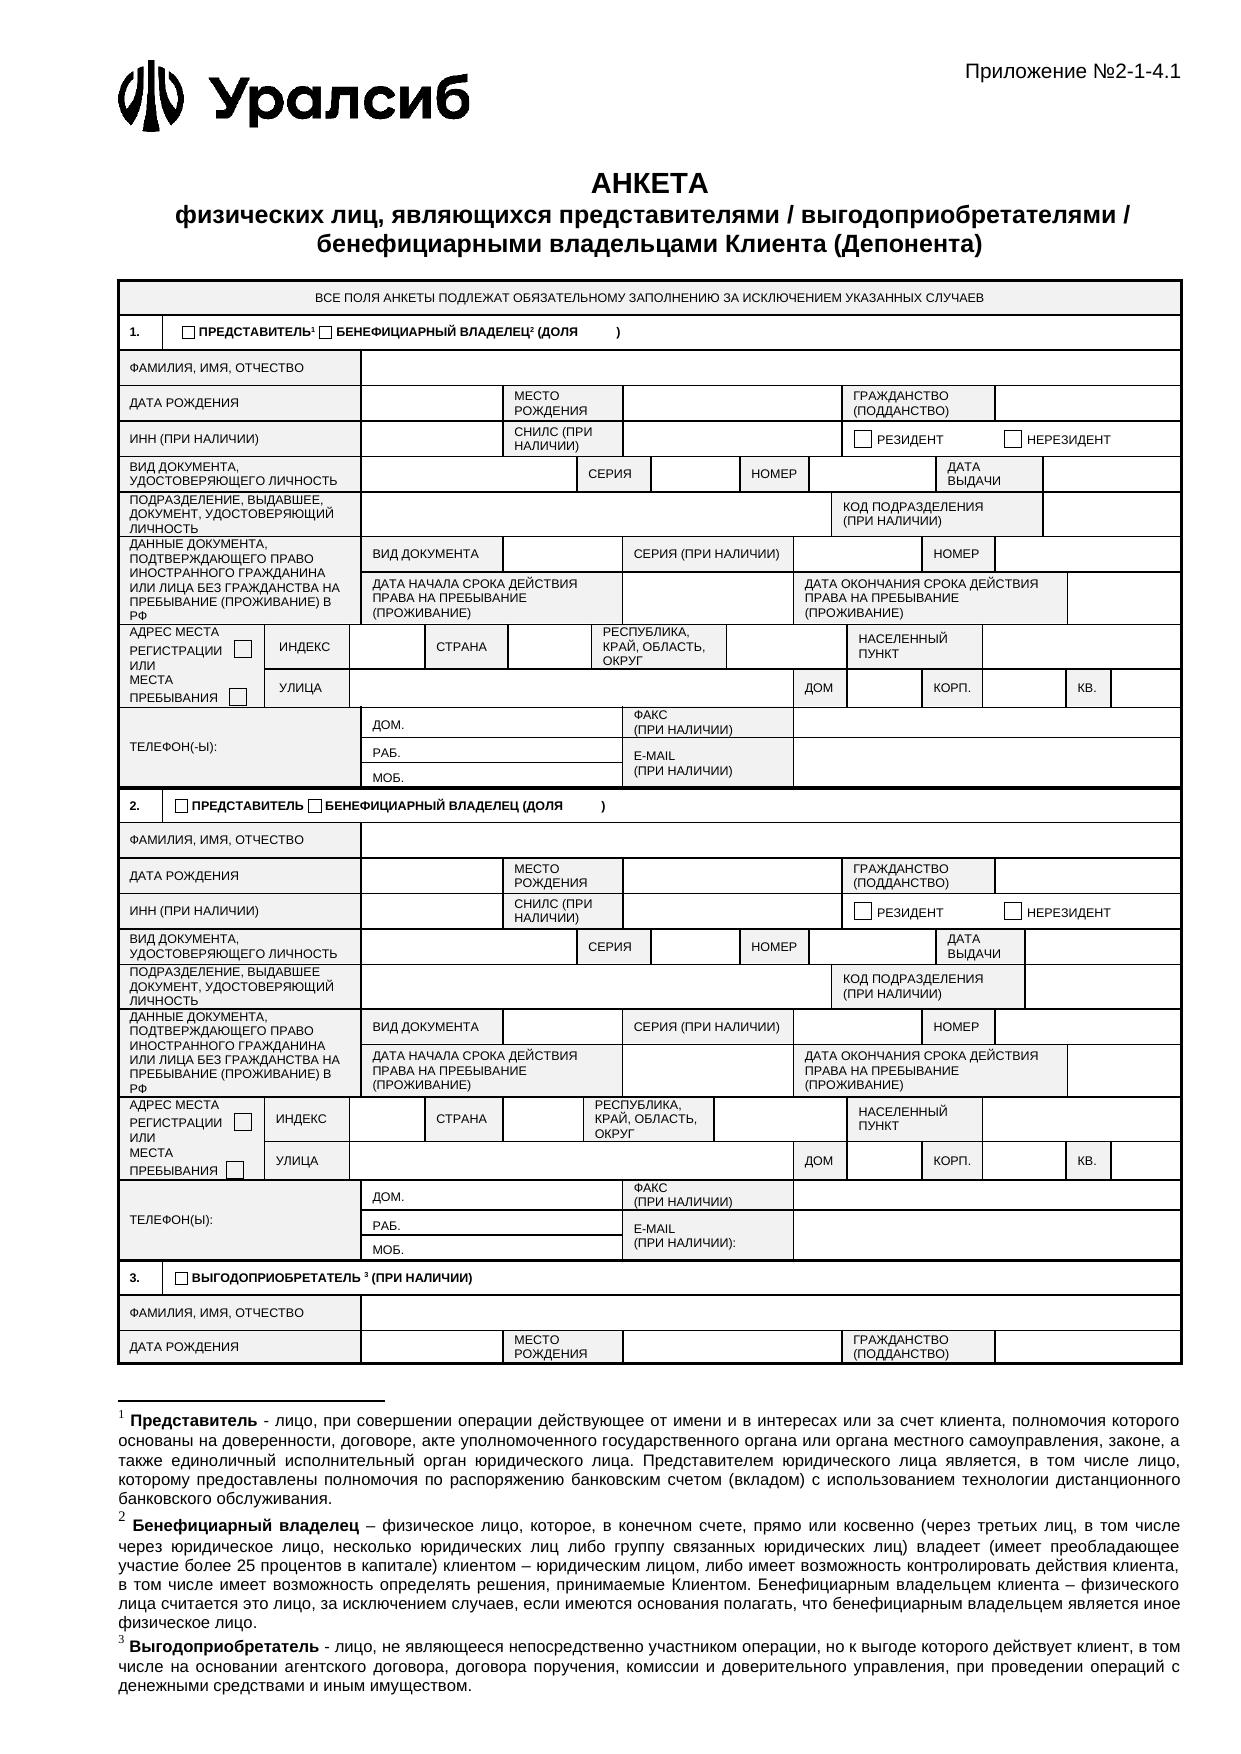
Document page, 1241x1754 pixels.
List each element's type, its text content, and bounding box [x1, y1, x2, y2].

table_cell E-mail (при наличии) [623, 738, 793, 786]
table_cell ДОМ [794, 1142, 846, 1179]
table_cell серия (при наличии) [623, 1010, 793, 1043]
table_cell место рождения [504, 386, 622, 420]
table_cell ДАТА ОКОНЧАНИЯ СРОКА ДЕЙСТВИЯ ПРАВА на ПРЕБЫВАНИе (ПРОЖИВАНИе) [794, 573, 1067, 623]
table_cell населенный пункт [848, 625, 982, 668]
table_cell [350, 625, 424, 668]
table_cell СтранА [426, 625, 507, 668]
table_cell улица [265, 1142, 349, 1179]
table_cell Гражданство (подданство) [843, 386, 994, 420]
table_cell [623, 1045, 793, 1096]
text АНКЕТА [118, 167, 1181, 200]
table_cell [624, 386, 841, 420]
table_cell [794, 708, 1180, 737]
table_cell подразделение, выдавшее, документ, удостоверяющий личность [120, 493, 360, 536]
table_cell [794, 1211, 1180, 1259]
table_cell [848, 1142, 921, 1179]
table_cell ФАКС (при наличии) [623, 708, 793, 737]
table_cell моб. [362, 1236, 622, 1259]
table_cell [362, 386, 502, 420]
table_cell серия [578, 457, 650, 491]
table_cell [624, 1331, 841, 1362]
table_cell [996, 1331, 1180, 1362]
table_cell [983, 1098, 1180, 1141]
table_cell [727, 625, 846, 668]
table_cell адрес места регистрации или места ПРЕБЫВАНИЯ [120, 625, 264, 706]
table_cell [794, 1010, 921, 1043]
table_cell ДОМ [794, 670, 846, 706]
table_cell [350, 1142, 793, 1179]
table_cell КВ. [1067, 1142, 1110, 1179]
table_cell дата выдачи [937, 930, 1024, 963]
table_cell ДАТА НАЧАЛА СРОКА ДЕЙСТВИЯ ПРАВА на ПРЕБЫВАНИе (ПРОЖИВАНИе) [362, 573, 622, 623]
table_cell моб. [362, 763, 622, 786]
table_cell СтранА [426, 1098, 502, 1141]
table_cell [362, 351, 1180, 385]
table_cell фамилия, имя, Отчество [120, 351, 360, 385]
subtitle Приложение №2-1-4.1 [118, 59, 1181, 83]
table_cell [1026, 930, 1180, 963]
table_cell серия [578, 930, 650, 963]
table_cell [1068, 573, 1180, 623]
table_cell [362, 965, 831, 1008]
table_cell [794, 1181, 1180, 1209]
table_cell телефон(-ы): [120, 708, 360, 786]
table_cell [652, 457, 739, 491]
table_cell [652, 930, 739, 963]
table_cell номер [923, 537, 994, 571]
table_cell раб. [362, 738, 622, 762]
table_cell [624, 422, 841, 456]
table_cell подразделение, выдавшее документ, удостоверяющий личность [120, 965, 360, 1008]
table_cell [362, 859, 502, 893]
table_cell [996, 386, 1180, 420]
table_cell инн (при наличии) [120, 422, 360, 456]
table_cell улица [265, 670, 349, 706]
table_cell [810, 930, 935, 963]
table_cell представитель бенефициарный владелец (доля ) [163, 790, 1180, 822]
table_cell ФАКС (ПРИ НАЛИЧИИ) [623, 1181, 793, 1209]
table_cell [810, 457, 935, 491]
table_cell 3. [120, 1262, 162, 1294]
table_cell КОД ПОДРАЗДЕЛЕНИЯ (при наличии) [832, 493, 1042, 536]
table_cell вид документа [362, 1010, 502, 1043]
table_cell [996, 1010, 1180, 1043]
table_cell номер [923, 1010, 994, 1043]
table_cell место рождения [504, 859, 622, 893]
table_cell раб. [362, 1211, 622, 1234]
table_cell [362, 930, 576, 963]
table_cell 1. [120, 316, 162, 349]
table_cell [362, 422, 502, 456]
table_cell номер [741, 457, 808, 491]
table_cell номер [741, 930, 808, 963]
table_cell дата рождения [120, 859, 360, 893]
table_cell [1044, 493, 1180, 536]
table_cell представитель бенефициарный владелец (доля ) [163, 316, 1180, 349]
table_cell [983, 625, 1180, 668]
table_cell [350, 670, 793, 706]
table_cell резидент нерезидент [843, 894, 1180, 928]
table_cell место рождения [504, 1331, 622, 1362]
table_cell выгодоприобретатель (при наличии) [163, 1262, 1180, 1294]
table_cell [623, 573, 793, 623]
table_cell [1044, 457, 1180, 491]
table_cell [794, 738, 1180, 786]
table_cell СНИЛС (при наличии) [504, 894, 622, 928]
table_cell [362, 493, 831, 536]
table_cell вид документа, удостоверяющего личность [120, 930, 360, 963]
table_cell КОРП. [923, 1142, 982, 1179]
table_cell [794, 537, 921, 571]
table_cell СНИЛС (при наличии) [504, 422, 622, 456]
table_header Все поля анкеты подлежат обязательному заполнению за исключением указанных случаев [120, 282, 1180, 314]
table_cell фамилия, имя, отчество [120, 1296, 360, 1330]
table_cell населенный пункт [848, 1098, 982, 1141]
table_cell Республика, край, область, округ [584, 1098, 713, 1141]
table_cell дата рождения [120, 386, 360, 420]
table_cell Данные документа, подтверждающего право иностранного гражданина или лица без гражданства на пребывание (проживание) в РФ [120, 1010, 360, 1096]
table_cell [624, 894, 841, 928]
table_cell Данные документа, подтверждающего право иностранного гражданина или лица без гражданства на пребывание (проживание) в РФ [120, 537, 360, 623]
table_cell [1068, 1045, 1180, 1096]
table_cell Гражданство (подданство) [843, 859, 994, 893]
table_cell [350, 1098, 424, 1141]
table_cell [362, 894, 502, 928]
table_cell [362, 823, 1180, 857]
table_cell дом. [362, 708, 622, 737]
table_cell Индекс [265, 625, 349, 668]
table_cell [983, 670, 1065, 706]
table_cell дата рождения [120, 1331, 360, 1362]
table_cell телефон(ы): [120, 1181, 360, 1259]
table_cell дата выдачи [937, 457, 1042, 491]
table_cell [362, 1331, 502, 1362]
table_cell [996, 537, 1180, 571]
table_cell Республика, край, область, округ [592, 625, 726, 668]
table_cell E-mail (при наличии): [623, 1211, 793, 1259]
table_cell [1112, 670, 1180, 706]
table_cell [362, 457, 576, 491]
picture [118, 60, 470, 132]
table_cell вид документа, удостоверяющего личность [120, 457, 360, 491]
table_cell [504, 537, 622, 571]
table_cell [362, 1296, 1180, 1330]
table_cell [504, 1010, 622, 1043]
table_cell [983, 1142, 1065, 1179]
table_cell Гражданство (подданство) [843, 1331, 994, 1362]
table_cell [504, 1098, 583, 1141]
table_cell КВ. [1067, 670, 1110, 706]
table_cell [996, 859, 1180, 893]
table_cell 2. [120, 790, 162, 822]
table_cell Индекс [265, 1098, 349, 1141]
table_cell [1026, 965, 1180, 1008]
text физических лиц, являющихся представителями / выгодоприобретателями / бенефициарными владельцами Клиента (Депонента) [118, 200, 1181, 258]
table_cell [624, 859, 841, 893]
table_cell [715, 1098, 846, 1141]
table_cell фамилия, имя, отчество [120, 823, 360, 857]
table_cell [509, 625, 591, 668]
table_cell ДАТА ОКОНЧАНИЯ СРОКА ДЕЙСТВИЯ ПРАВА на ПРЕБЫВАНИе (ПРОЖИВАНИе) [794, 1045, 1067, 1096]
table_cell КОД ПОДРАЗДЕЛЕНИЯ (при наличии) [832, 965, 1024, 1008]
table_cell вид документа [362, 537, 502, 571]
table_cell резидент нерезидент [843, 422, 1180, 456]
table_cell [1112, 1142, 1180, 1179]
table_cell КОРП. [923, 670, 982, 706]
table_cell [848, 670, 921, 706]
table_cell ДАТА НАЧАЛА СРОКА ДЕЙСТВИЯ ПРАВА на ПРЕБЫВАНИе (ПРОЖИВАНИе) [362, 1045, 622, 1096]
table_cell серия (при наличии) [623, 537, 793, 571]
table_cell инн (при наличии) [120, 894, 360, 928]
table_cell адрес места регистрации или места ПРЕБЫВАНИЯ [120, 1098, 264, 1179]
table_cell дом. [362, 1181, 622, 1209]
